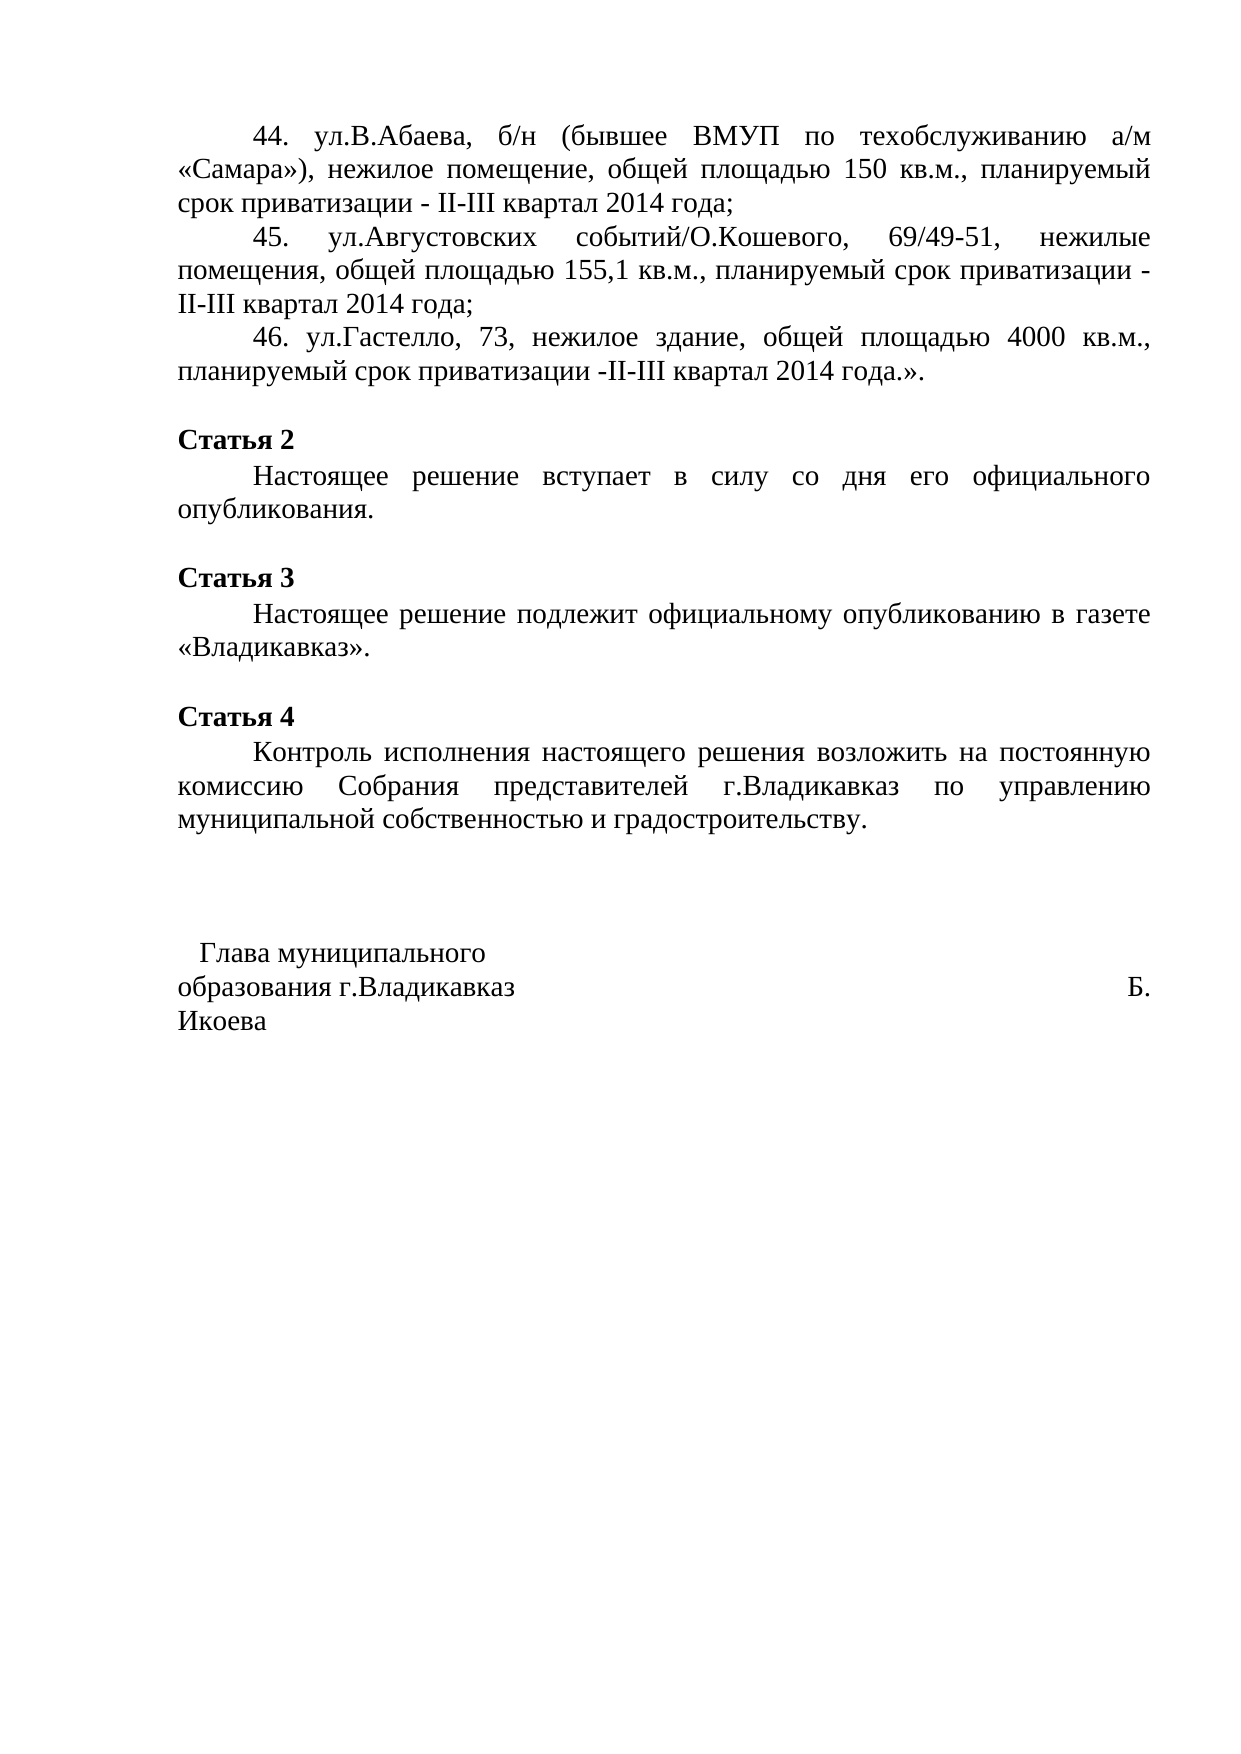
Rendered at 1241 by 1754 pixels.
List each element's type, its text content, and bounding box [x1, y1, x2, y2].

text 46. ул.Гастелло, 73, нежилое здание, общей площадью 4000 кв.м., планируемый срок приватизации -II-III квартал 2014 года.». [177, 319, 1152, 386]
text Статья 2 [177, 422, 1152, 456]
text Статья 3 [177, 560, 1152, 594]
text 44. ул.В.Абаева, б/н (бывшее ВМУП по техобслуживанию а/м «Самара»), нежилое помещение, общей площадью 150 кв.м., планируемый срок приватизации - II-III квартал 2014 года; [177, 118, 1152, 219]
text 45. ул.Августовских событий/О.Кошевого, 69/49-51, нежилые помещения, общей площадью 155,1 кв.м., планируемый срок приватизации -II-III квартал 2014 года; [177, 219, 1152, 319]
text образования г.Владикавказ Б. Икоева [177, 969, 1152, 1036]
text Контроль исполнения настоящего решения возложить на постоянную комиссию Собрания представителей г.Владикавказ по управлению муниципальной собственностью и градостроительству. [177, 734, 1152, 835]
text Настоящее решение подлежит официальному опубликованию в газете «Владикавказ». [177, 596, 1152, 663]
text Глава муниципального [177, 936, 1152, 969]
text Настоящее решение вступает в силу со дня его официального опубликования. [177, 458, 1152, 525]
text Статья 4 [177, 699, 1152, 732]
